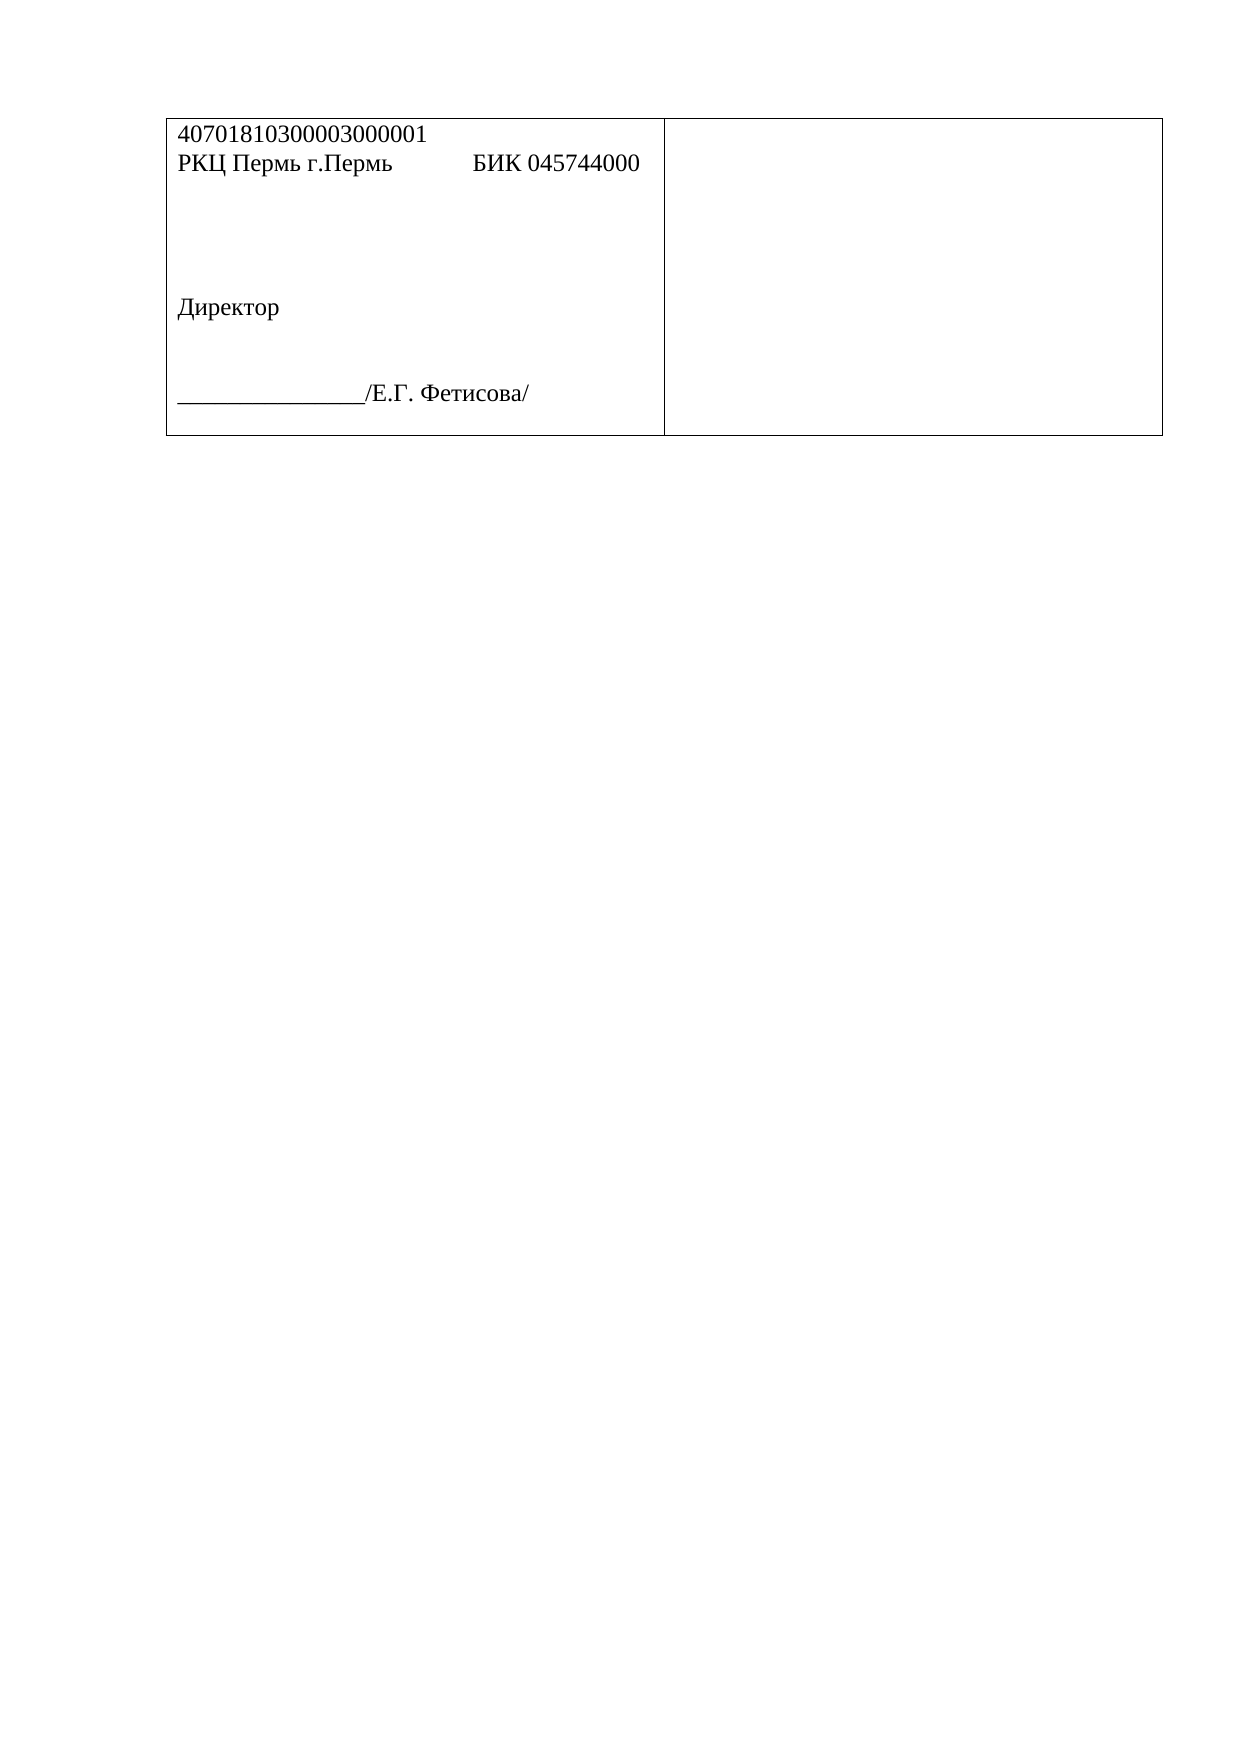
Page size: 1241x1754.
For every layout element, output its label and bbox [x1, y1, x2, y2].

table_cell [167, 119, 664, 435]
table_cell [665, 119, 1162, 435]
